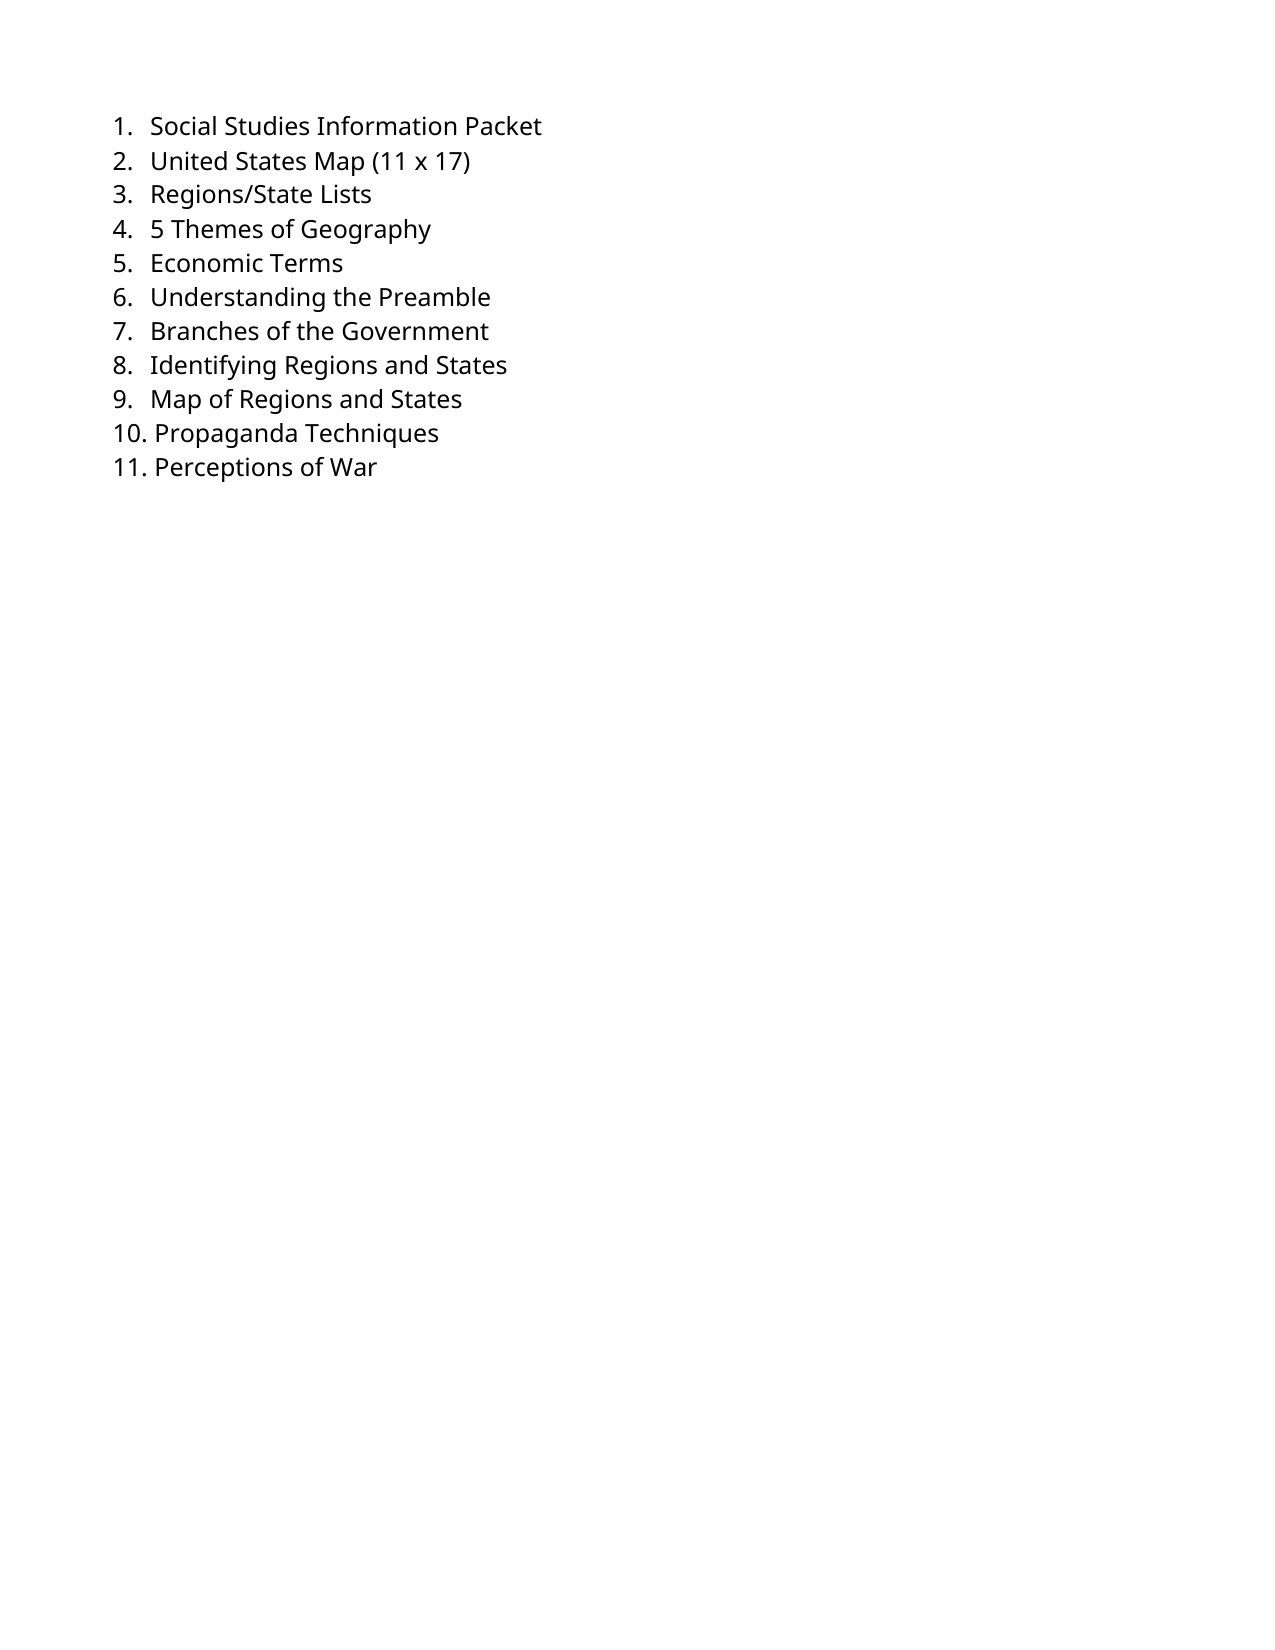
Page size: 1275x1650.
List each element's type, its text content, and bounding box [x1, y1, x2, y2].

list Map of Regions and States [112, 382, 1200, 416]
list United States Map (11 x 17) [112, 143, 1200, 177]
list Economic Terms [112, 245, 1200, 279]
list Social Studies Information Packet [112, 109, 1200, 143]
list 5 Themes of Geography [112, 211, 1200, 245]
text 11. Perceptions of War [112, 450, 1200, 484]
list Understanding the Preamble [112, 279, 1200, 313]
list Identifying Regions and States [112, 347, 1200, 382]
list Regions/State Lists [112, 177, 1200, 211]
list Branches of the Government [112, 313, 1200, 347]
text 10. Propaganda Techniques [112, 416, 1200, 450]
